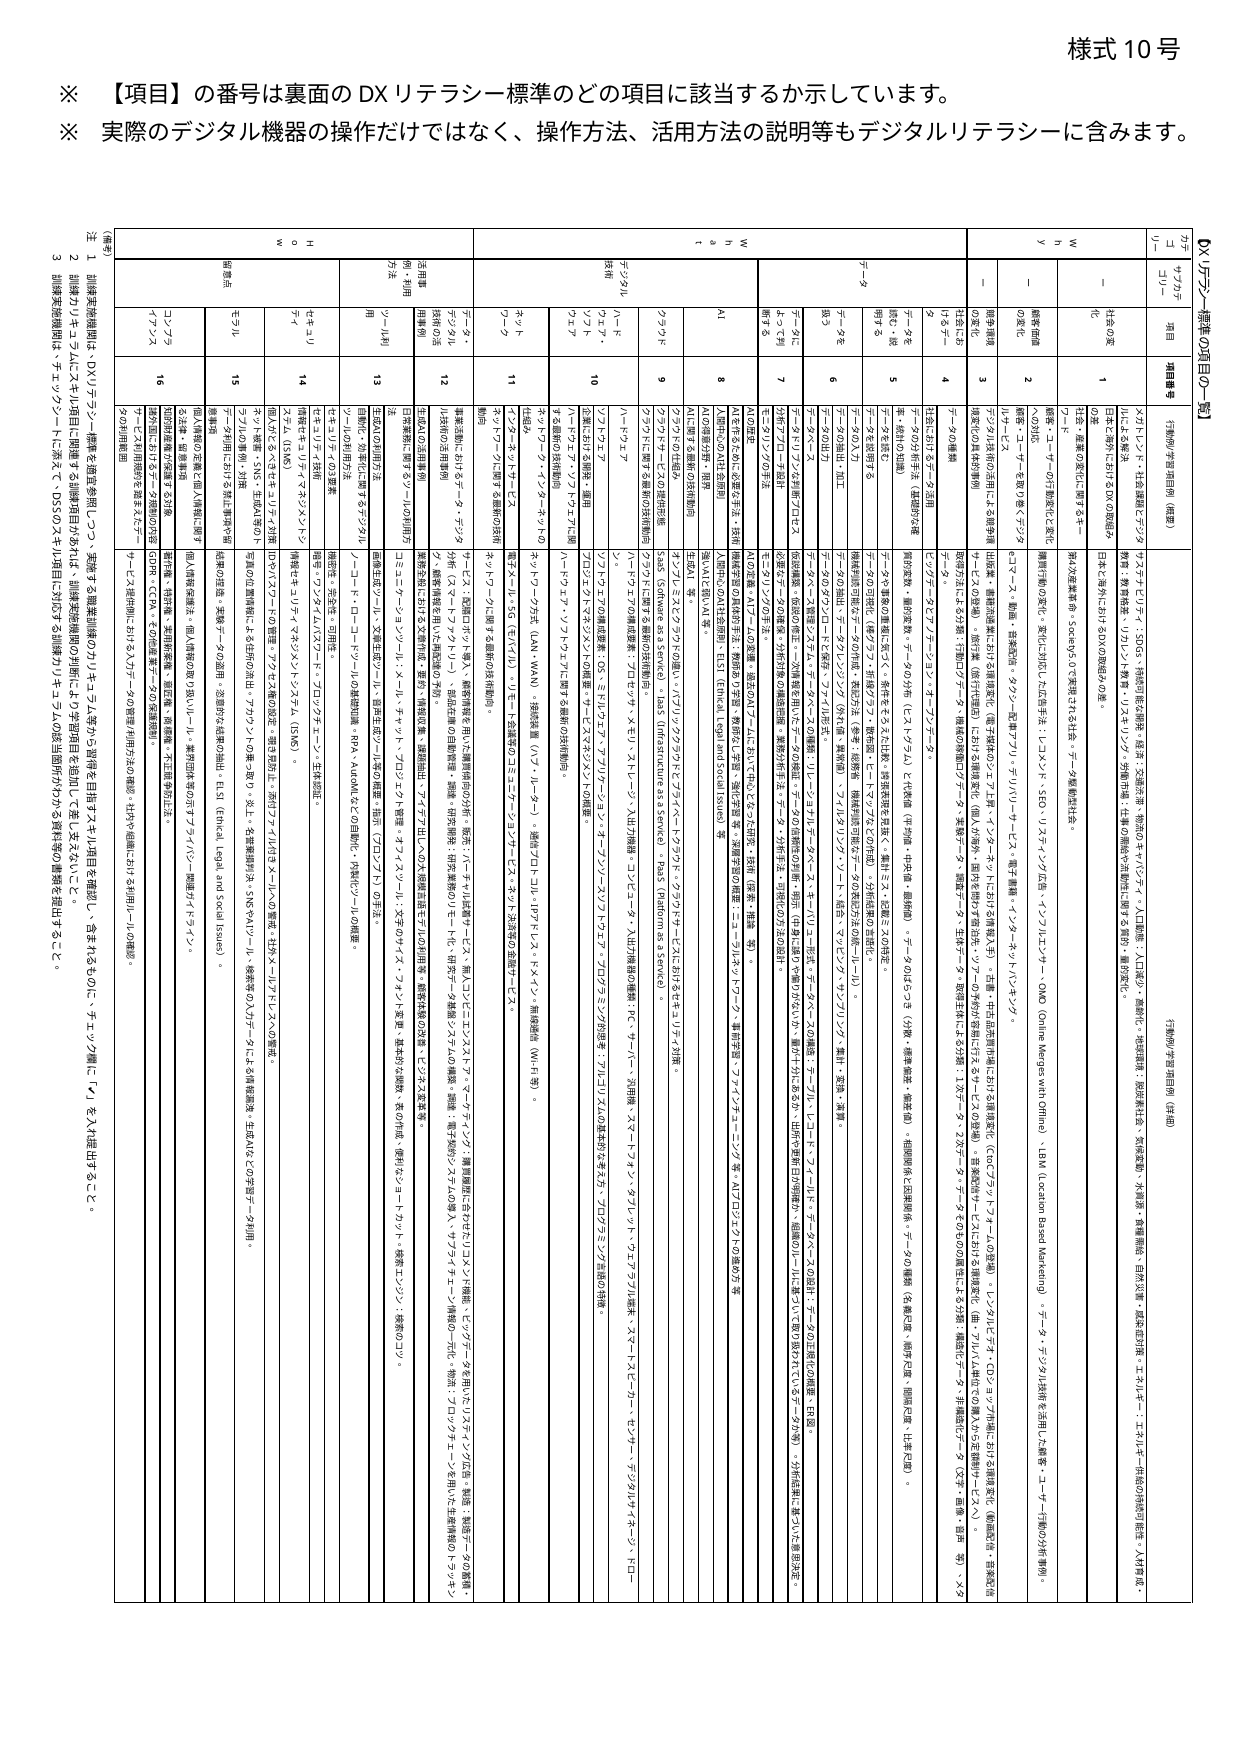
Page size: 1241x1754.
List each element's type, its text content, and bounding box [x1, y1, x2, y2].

text ※ 【項目】の番号は裏面のDXリテラシー標準のどの項目に該当するか示しています。 [59, 74, 1181, 112]
text ※ 実際のデジタル機器の操作だけではなく、操作方法、活用方法の説明等もデジタルリテラシーに含みます。 [59, 112, 1181, 149]
